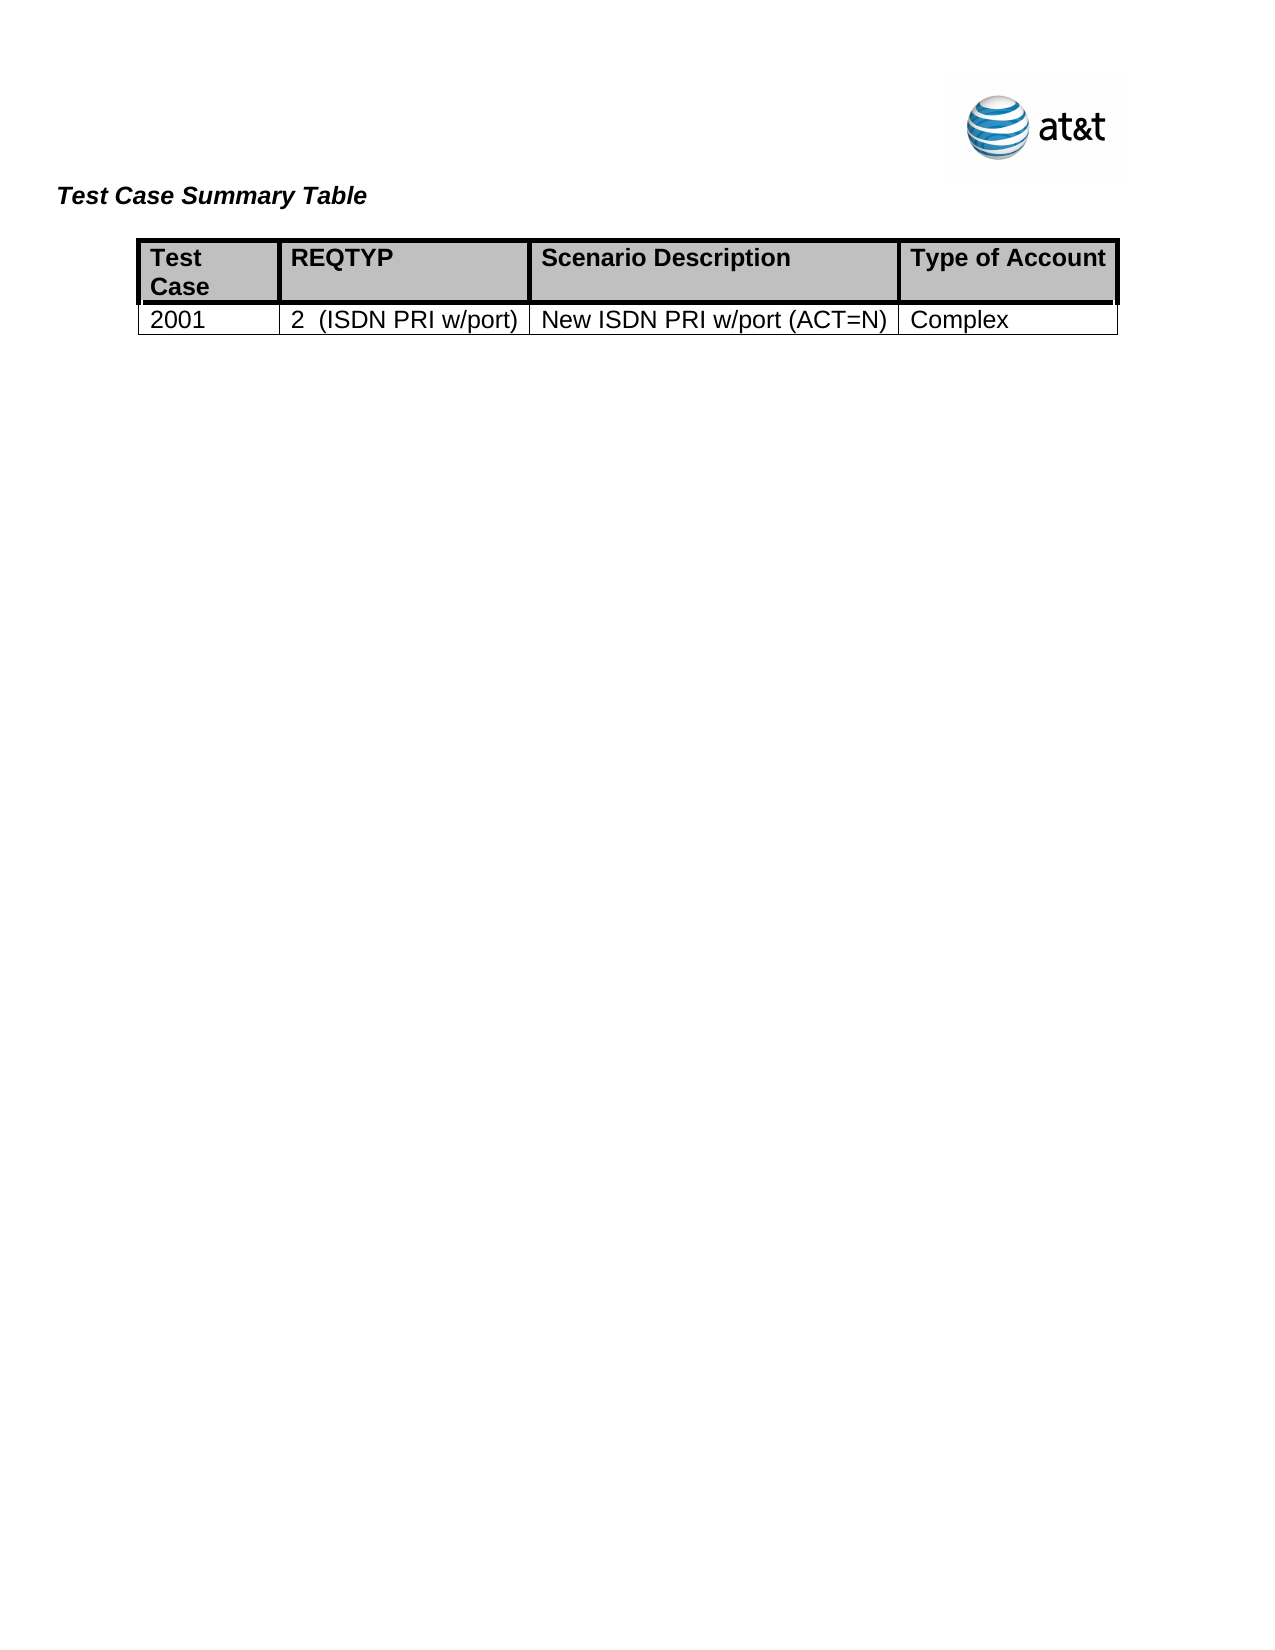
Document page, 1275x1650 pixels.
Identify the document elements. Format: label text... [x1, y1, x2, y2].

table_header Scenario Description [532, 243, 897, 300]
table_header REQTYP [282, 243, 527, 300]
table_cell 2001 [139, 300, 279, 334]
picture [946, 74, 1126, 181]
subtitle Test Case Summary Table [56, 181, 1125, 209]
table_cell New ISDN PRI w/port (ACT=N) [530, 305, 898, 334]
table_cell 2 (ISDN PRI w/port) [280, 305, 529, 334]
table_header Type of Account [901, 243, 1115, 300]
table_cell Complex [899, 300, 1117, 334]
table_header Test Case [141, 243, 277, 300]
